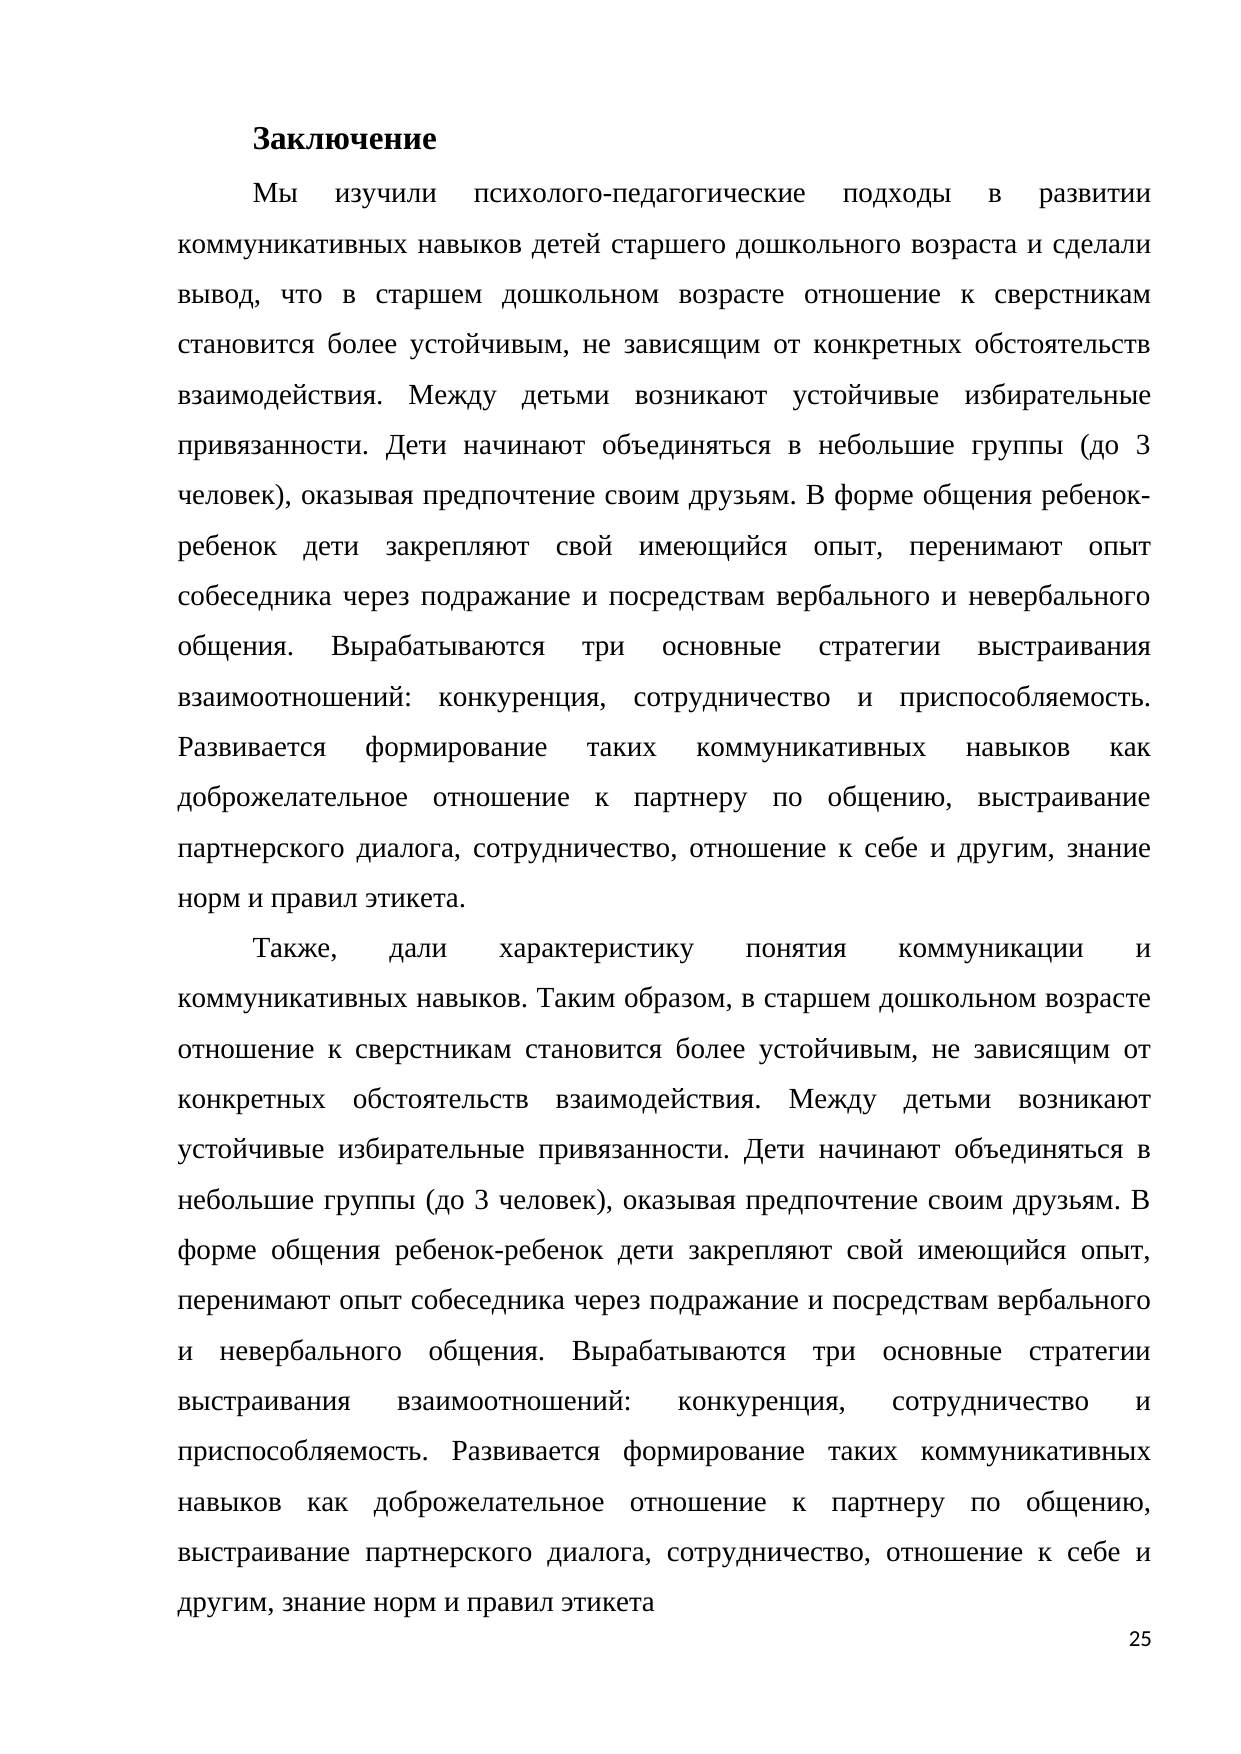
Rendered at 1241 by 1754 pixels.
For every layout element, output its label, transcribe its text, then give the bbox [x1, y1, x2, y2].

text Мы изучили психолого-педагогические подходы в развитии коммуникативных навыков детей старшего дошкольного возраста и сделали вывод, что в старшем дошкольном возрасте отношение к сверстникам становится более устойчивым, не зависящим от конкретных обстоятельств взаимодействия. Между детьми возникают устойчивые избирательные привязанности. Дети начинают объединяться в небольшие группы (до 3 человек), оказывая предпочтение своим друзьям. В форме общения ребенок-ребенок дети закрепляют свой имеющийся опыт, перенимают опыт собеседника через подражание и посредствам вербального и невербального общения. Вырабатываются три основные стратегии выстраивания взаимоотношений: конкуренция, сотрудничество и приспособляемость. Развивается формирование таких коммуникативных навыков как доброжелательное отношение к партнеру по общению, выстраивание партнерского диалога, сотрудничество, отношение к себе и другим, знание норм и правил этикета. [177, 176, 1152, 913]
subtitle Заключение [177, 118, 1152, 156]
text Также, дали характеристику понятия коммуникации и коммуникативных навыков. Таким образом, в старшем дошкольном возрасте отношение к сверстникам становится более устойчивым, не зависящим от конкретных обстоятельств взаимодействия. Между детьми возникают устойчивые избирательные привязанности. Дети начинают объединяться в небольшие группы (до 3 человек), оказывая предпочтение своим друзьям. В форме общения ребенок-ребенок дети закрепляют свой имеющийся опыт, перенимают опыт собеседника через подражание и посредствам вербального и невербального общения. Вырабатываются три основные стратегии выстраивания взаимоотношений: конкуренция, сотрудничество и приспособляемость. Развивается формирование таких коммуникативных навыков как доброжелательное отношение к партнеру по общению, выстраивание партнерского диалога, сотрудничество, отношение к себе и другим, знание норм и правил этикета [177, 930, 1152, 1618]
